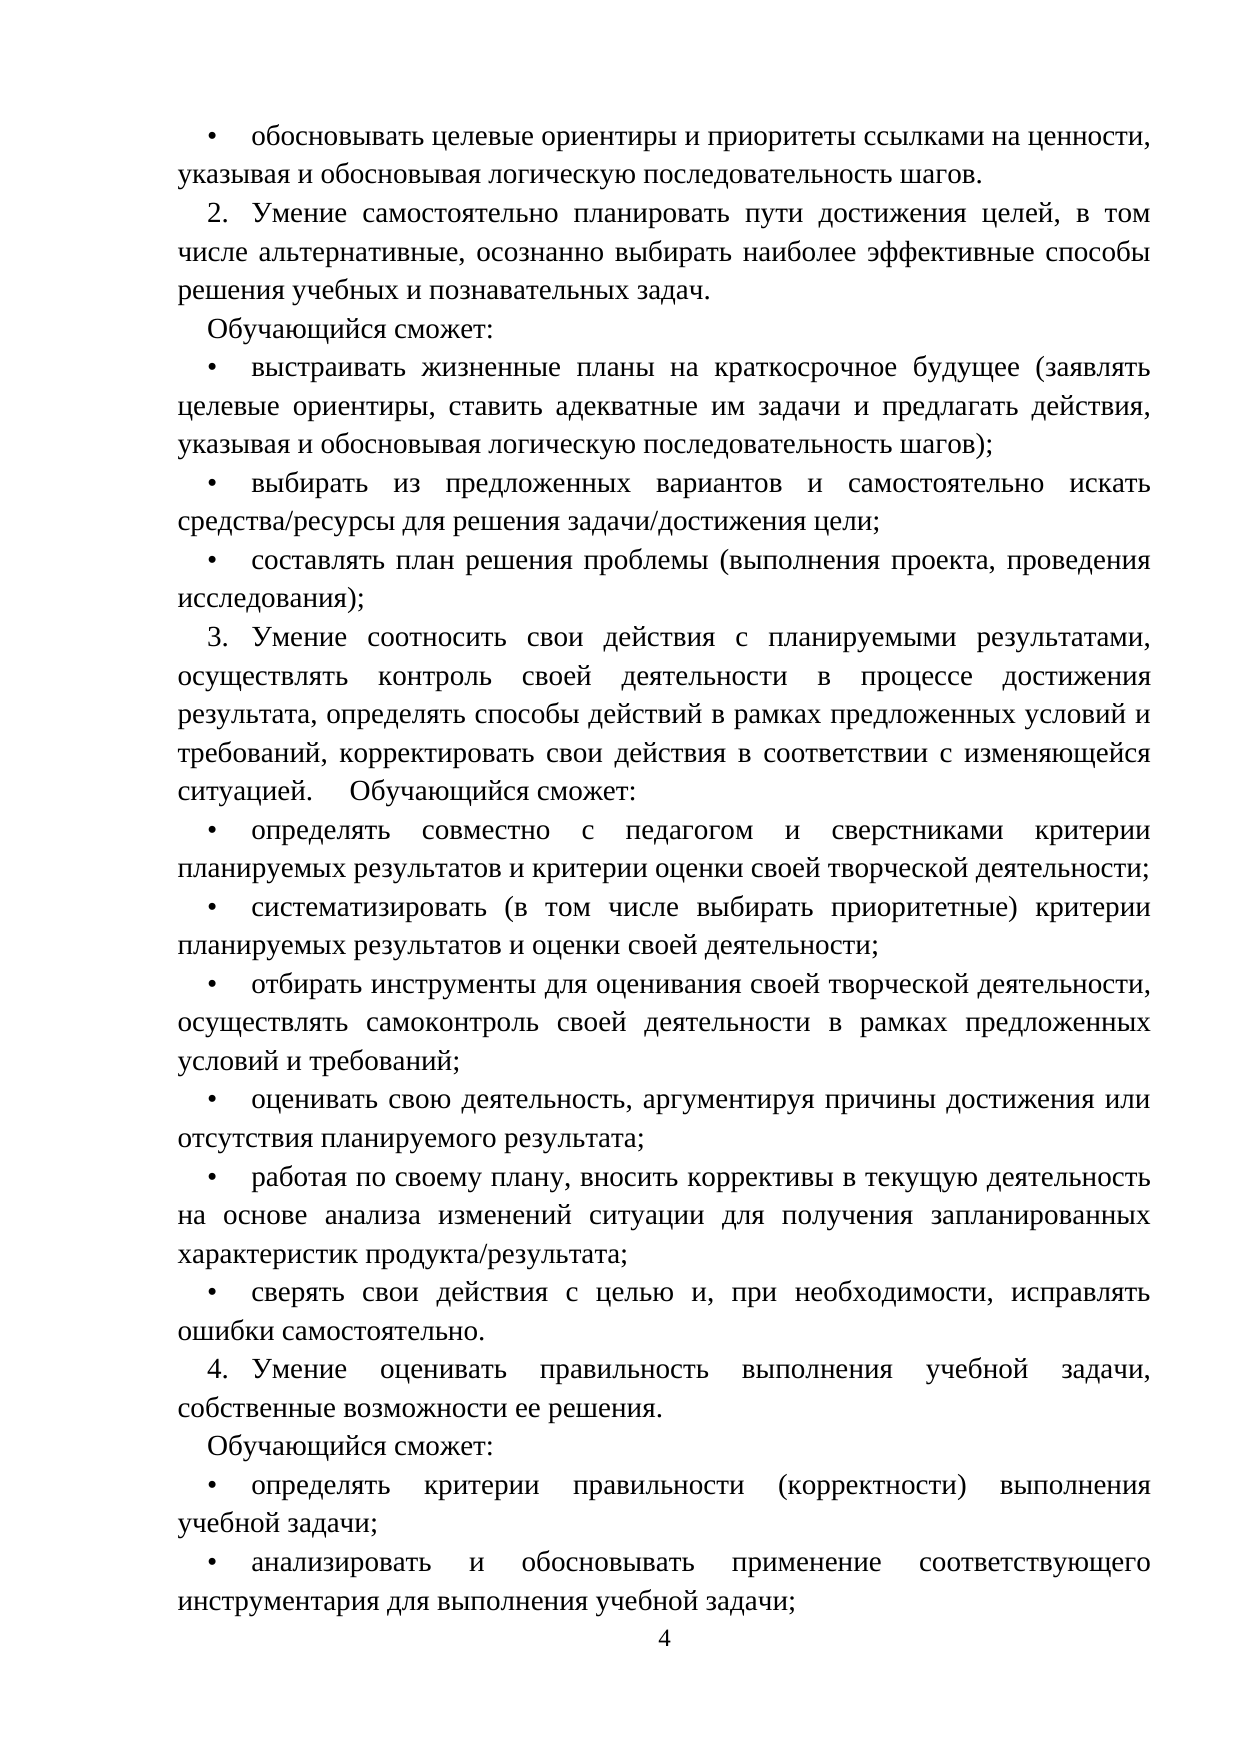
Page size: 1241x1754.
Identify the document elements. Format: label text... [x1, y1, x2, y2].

list • обосновывать целевые ориентиры и приоритеты ссылками на ценности, указывая и обосновывая логическую последовательность шагов. [177, 118, 1152, 190]
list Обучающийся сможет: [177, 1428, 1152, 1462]
list • систематизировать (в том числе выбирать приоритетные) критерии планируемых результатов и оценки своей деятельности; [177, 889, 1152, 961]
list • оценивать свою деятельность, аргументируя причины достижения или отсутствия планируемого результата; [177, 1082, 1152, 1154]
list • составлять план решения проблемы (выполнения проекта, проведения исследования); [177, 542, 1152, 614]
list • определять совместно с педагогом и сверстниками критерии планируемых результатов и критерии оценки своей творческой деятельности; [177, 812, 1152, 884]
list • определять критерии правильности (корректности) выполнения учебной задачи; [177, 1467, 1152, 1539]
list • анализировать и обосновывать применение соответствующего инструментария для выполнения учебной задачи; [177, 1544, 1152, 1616]
list • отбирать инструменты для оценивания своей творческой деятельности, осуществлять самоконтроль своей деятельности в рамках предложенных условий и требований; [177, 966, 1152, 1077]
list • работая по своему плану, вносить коррективы в текущую деятельность на основе анализа изменений ситуации для получения запланированных характеристик продукта/результата; [177, 1159, 1152, 1269]
list 3. Умение соотносить свои действия с планируемыми результатами, осуществлять контроль своей деятельности в процессе достижения результата, определять способы действий в рамках предложенных условий и требований, корректировать свои действия в соответствии с изменяющейся ситуацией. Обучающийся сможет: [177, 619, 1152, 807]
list • сверять свои действия с целью и, при необходимости, исправлять ошибки самостоятельно. [177, 1274, 1152, 1346]
list 4. Умение оценивать правильность выполнения учебной задачи, собственные возможности ее решения. [177, 1351, 1152, 1423]
list 2. Умение самостоятельно планировать пути достижения целей, в том числе альтернативные, осознанно выбирать наиболее эффективные способы решения учебных и познавательных задач. [177, 195, 1152, 306]
list • выстраивать жизненные планы на краткосрочное будущее (заявлять целевые ориентиры, ставить адекватные им задачи и предлагать действия, указывая и обосновывая логическую последовательность шагов); [177, 349, 1152, 460]
list Обучающийся сможет: [177, 311, 1152, 344]
list • выбирать из предложенных вариантов и самостоятельно искать средства/ресурсы для решения задачи/достижения цели; [177, 465, 1152, 537]
